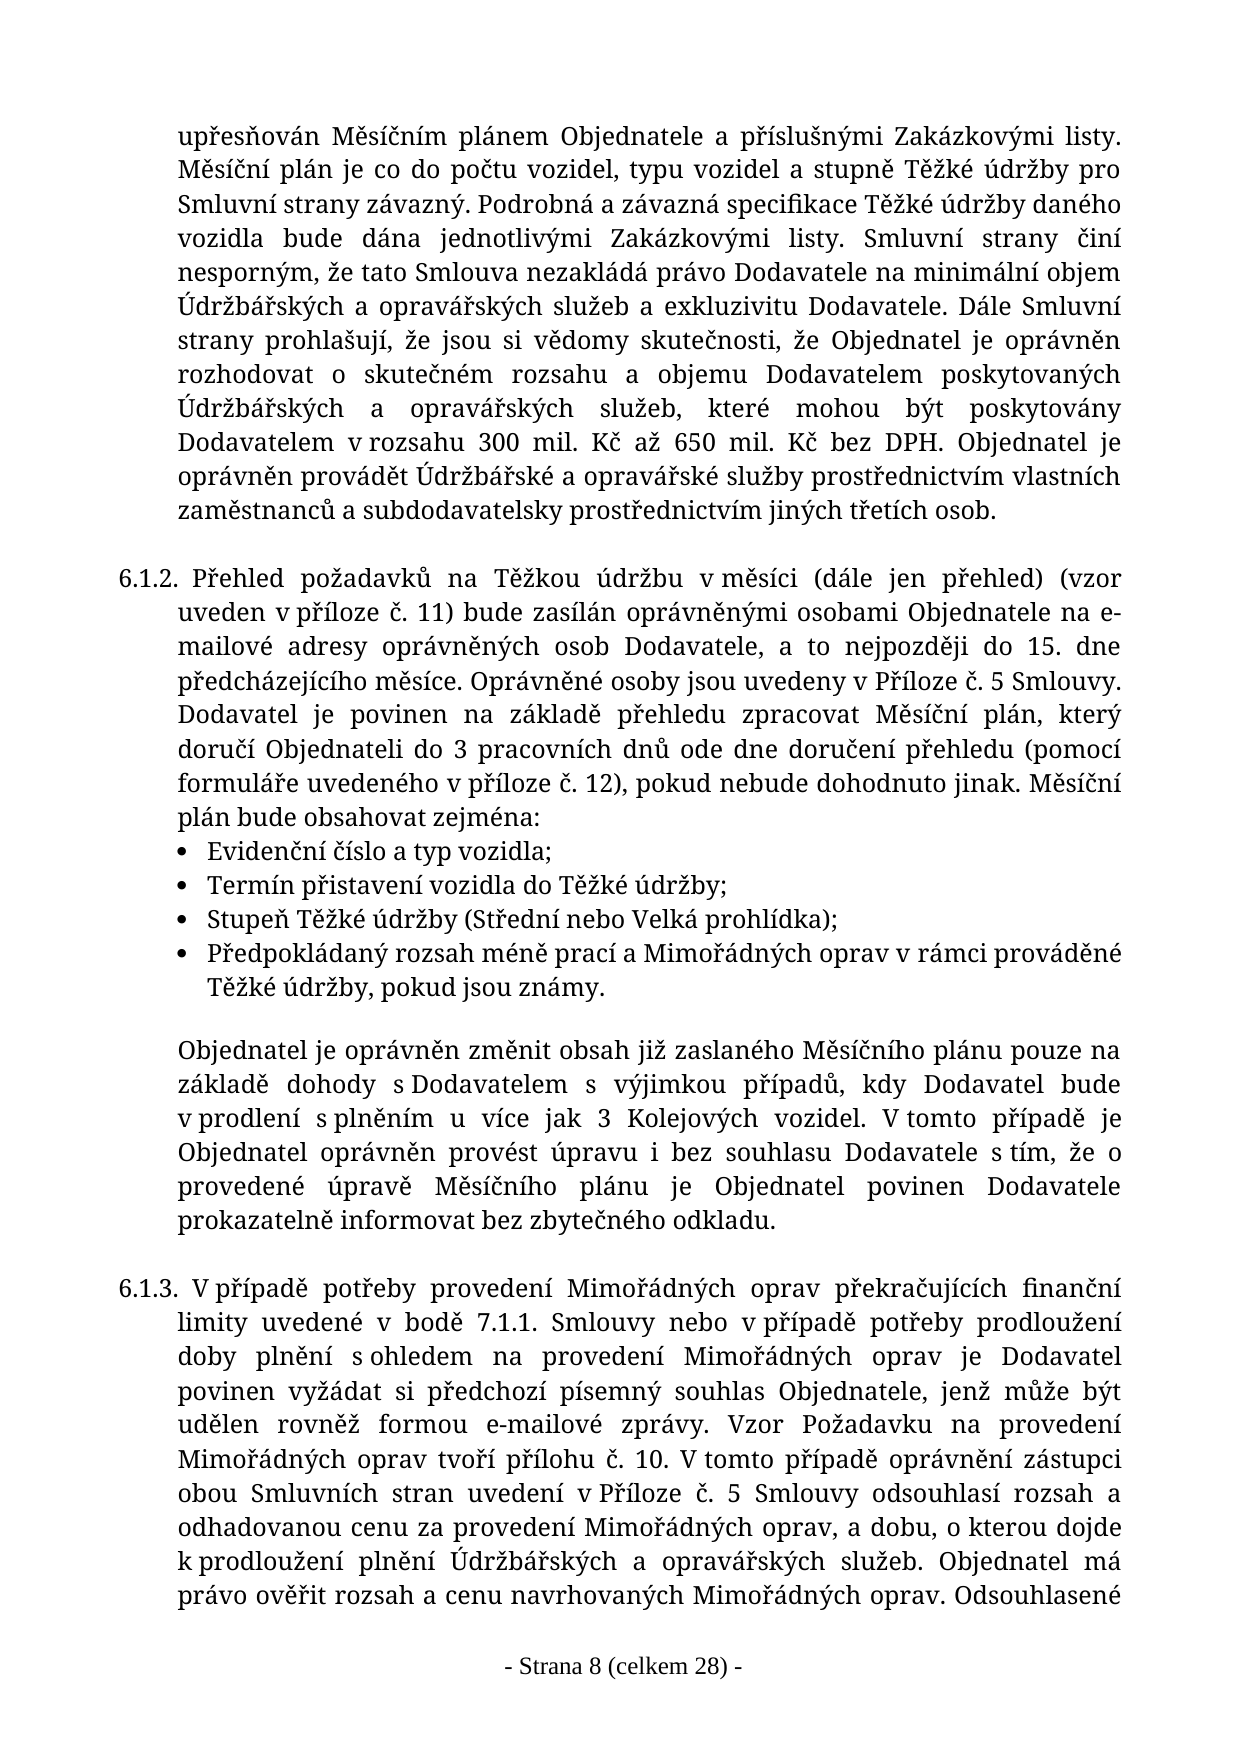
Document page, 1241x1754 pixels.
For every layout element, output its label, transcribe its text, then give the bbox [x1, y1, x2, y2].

list Stupeň Těžké údržby (Střední nebo Velká prohlídka); [177, 902, 1122, 936]
list Předpokládaný rozsah méně prací a Mimořádných oprav v rámci prováděné Těžké údržby, pokud jsou známy. [177, 936, 1122, 1004]
list Termín přistavení vozidla do Těžké údržby; [177, 867, 1122, 902]
list Objednatel je oprávněn změnit obsah již zaslaného Měsíčního plánu pouze na základě dohody s Dodavatelem s výjimkou případů, kdy Dodavatel bude v prodlení s plněním u více jak 3 Kolejových vozidel. V tomto případě je Objednatel oprávněn provést úpravu i bez souhlasu Dodavatele s tím, že o provedené úpravě Měsíčního plánu je Objednatel povinen Dodavatele prokazatelně informovat bez zbytečného odkladu. [177, 1032, 1122, 1237]
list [118, 1271, 1122, 1612]
list Přehled požadavků na Těžkou údržbu v měsíci (dále jen přehled) (vzor uveden v příloze č. 11) bude zasílán oprávněnými osobami Objednatele na e-mailové adresy oprávněných osob Dodavatele, a to nejpozději do 15. dne předcházejícího měsíce. Oprávněné osoby jsou uvedeny v Příloze č. 5 Smlouvy. Dodavatel je povinen na základě přehledu zpracovat Měsíční plán, který doručí Objednateli do 3 pracovních dnů ode dne doručení přehledu (pomocí formuláře uvedeného v příloze č. 12), pokud nebude dohodnuto jinak. Měsíční plán bude obsahovat zejména: [118, 561, 1122, 833]
list Evidenční číslo a typ vozidla; [177, 833, 1122, 867]
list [118, 118, 1122, 527]
